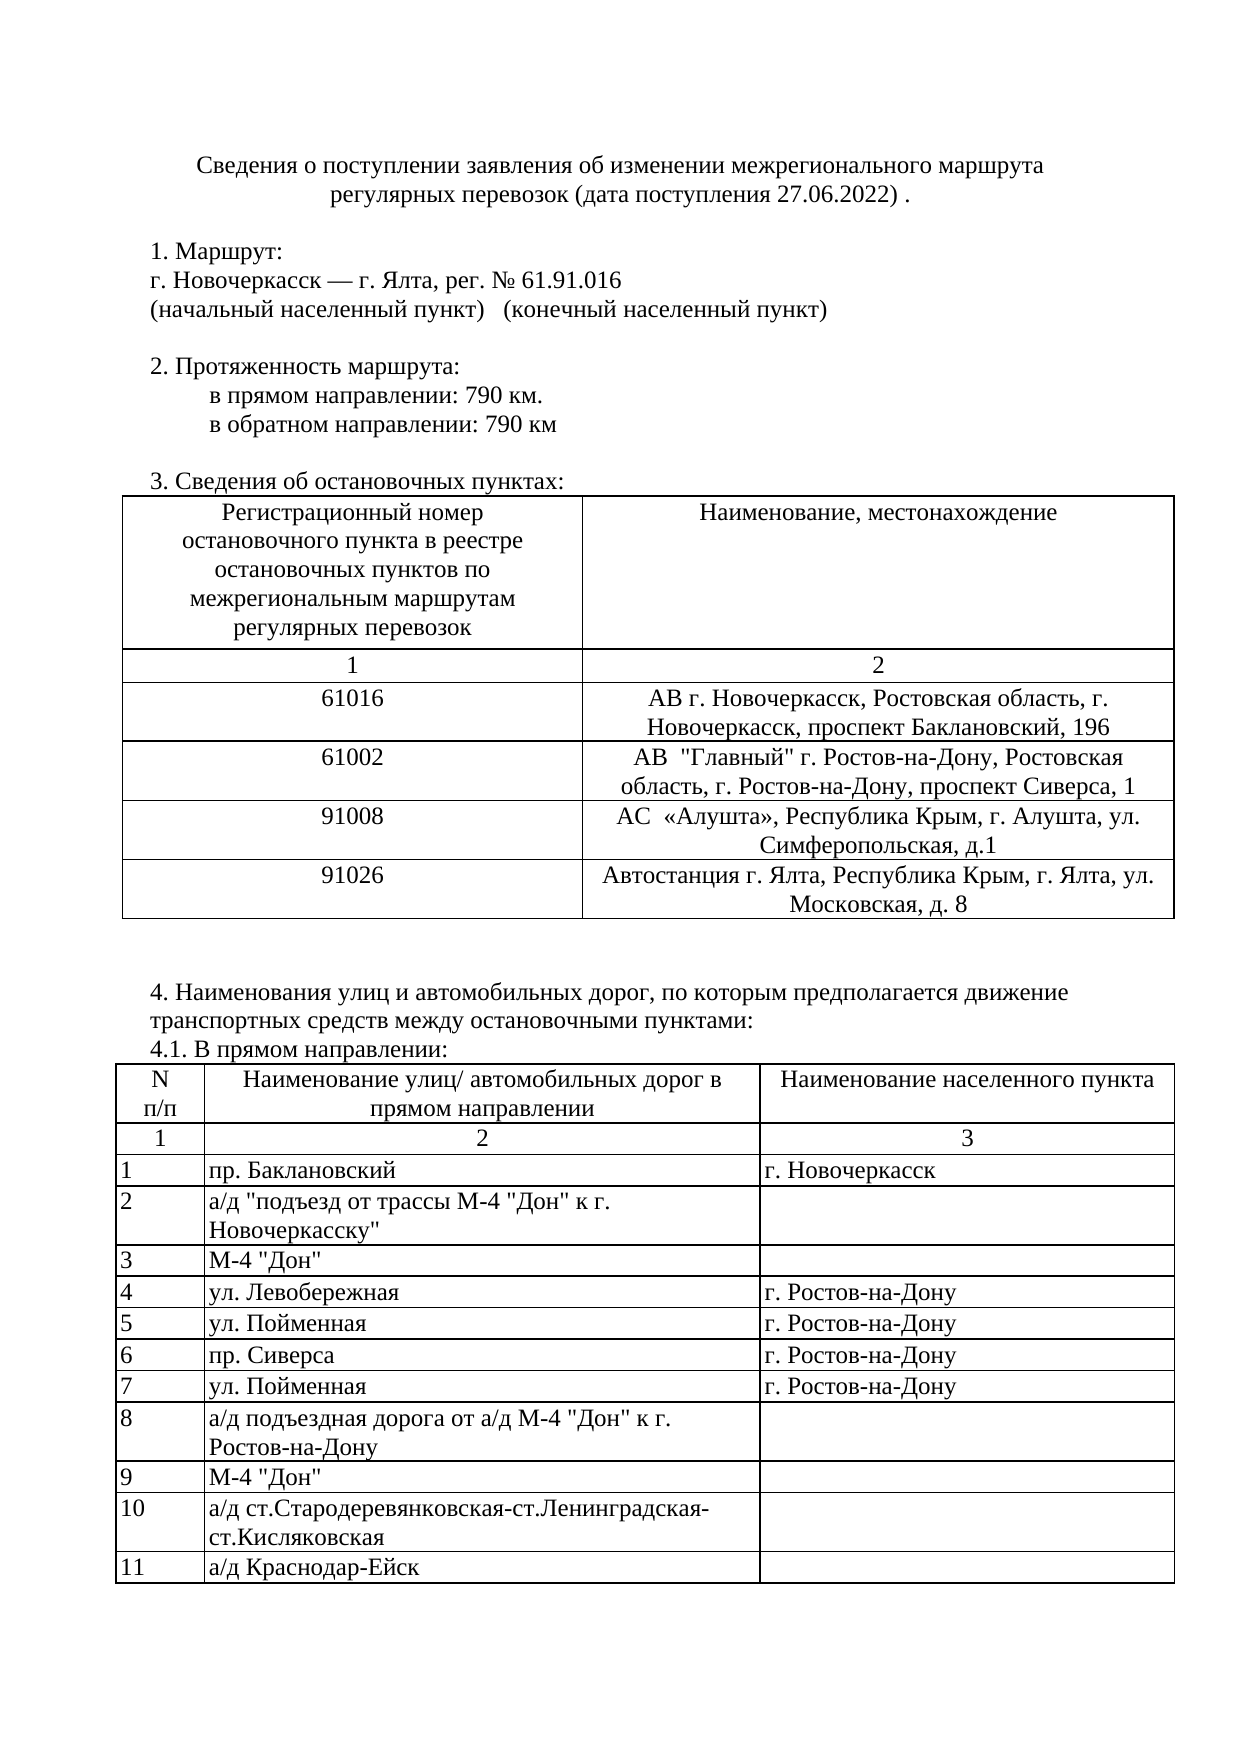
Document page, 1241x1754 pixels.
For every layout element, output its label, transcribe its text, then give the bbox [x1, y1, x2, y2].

table_cell 1 [117, 1124, 204, 1153]
table_header N п/п [117, 1065, 204, 1122]
table_cell г. Ростов-на-Дону [761, 1340, 1174, 1370]
table_cell [761, 1552, 1174, 1582]
table_cell ул. Пойменная [205, 1308, 759, 1338]
table_cell [761, 1462, 1174, 1492]
table_cell 3 [761, 1124, 1174, 1153]
table_cell а/д ст.Стародеревянковская-ст.Ленинградская-ст.Кисляковская [205, 1493, 759, 1551]
table_cell [761, 1246, 1174, 1275]
table_cell [761, 1493, 1174, 1551]
table_cell г. Ростов-на-Дону [761, 1371, 1174, 1401]
table_cell 91008 [123, 801, 582, 858]
table_cell г. Новочеркасск [761, 1155, 1174, 1185]
table_cell а/д подъездная дорога от а/д М-4 "Дон" к г. Ростов-на-Дону [205, 1403, 759, 1460]
table_cell 11 [117, 1552, 204, 1582]
table_cell 10 [117, 1493, 204, 1551]
text 3. Сведения об остановочных пунктах: [150, 466, 1090, 495]
table_header Наименование, местонахождение [583, 497, 1173, 648]
table_cell 1 [117, 1155, 204, 1185]
table_cell 8 [117, 1403, 204, 1460]
table_cell М-4 "Дон" [205, 1462, 759, 1492]
table_header Наименование улиц/ автомобильных дорог в прямом направлении [205, 1065, 759, 1122]
table_cell ул. Пойменная [205, 1371, 759, 1401]
text в прямом направлении: 790 км. [150, 380, 1090, 409]
table_cell АС «Алушта», Республика Крым, г. Алушта, ул. Симферопольская, д.1 [583, 801, 1173, 858]
table_header Регистрационный номер остановочного пункта в реестре остановочных пунктов по межрегиональным маршрутам регулярных перевозок [123, 497, 582, 648]
table_cell г. Ростов-на-Дону [761, 1277, 1174, 1307]
table_cell а/д "подъезд от трассы М-4 "Дон" к г. Новочеркасску" [205, 1187, 759, 1244]
table_cell 4 [117, 1277, 204, 1307]
text Сведения о поступлении заявления об изменении межрегионального маршрута регулярных перевозок (дата поступления 27.06.2022) . [150, 150, 1090, 207]
text (начальный населенный пункт) (конечный населенный пункт) [150, 294, 1090, 322]
text 1. Маршрут: [150, 236, 1090, 265]
table_cell 5 [117, 1308, 204, 1338]
table_cell а/д Краснодар-Ейск [205, 1552, 759, 1582]
table_cell АВ г. Новочеркасск, Ростовская область, г. Новочеркасск, проспект Баклановский, 196 [583, 683, 1173, 740]
table_cell 2 [117, 1187, 204, 1244]
table_cell АВ "Главный" г. Ростов-на-Дону, Ростовская область, г. Ростов-на-Дону, проспект Сиверса, 1 [583, 742, 1173, 799]
text в обратном направлении: 790 км [150, 409, 1090, 437]
text 4.1. В прямом направлении: [150, 1034, 1090, 1063]
table_cell пр. Сиверса [205, 1340, 759, 1370]
table_cell пр. Баклановский [205, 1155, 759, 1185]
table_cell 2 [583, 650, 1173, 681]
table_cell 7 [117, 1371, 204, 1401]
table_cell [761, 1187, 1174, 1244]
table_cell 61002 [123, 742, 582, 799]
table_cell 3 [117, 1246, 204, 1275]
table_cell 6 [117, 1340, 204, 1370]
table_cell [761, 1403, 1174, 1460]
table_cell ул. Левобережная [205, 1277, 759, 1307]
table_cell 1 [123, 650, 582, 681]
text 4. Наименования улиц и автомобильных дорог, по которым предполагается движение транспортных средств между остановочными пунктами: [150, 977, 1090, 1034]
table_cell М-4 "Дон" [205, 1246, 759, 1275]
table_cell Автостанция г. Ялта, Республика Крым, г. Ялта, ул. Московская, д. 8 [583, 860, 1173, 918]
table_cell г. Ростов-на-Дону [761, 1308, 1174, 1338]
text 2. Протяженность маршрута: [150, 351, 1090, 380]
table_cell 9 [117, 1462, 204, 1492]
table_cell 2 [205, 1124, 759, 1153]
table_cell 91026 [123, 860, 582, 918]
table_cell 61016 [123, 683, 582, 740]
table_header Наименование населенного пункта [761, 1065, 1174, 1122]
text г. Новочеркасск — г. Ялта, рег. № 61.91.016 [150, 265, 1090, 294]
